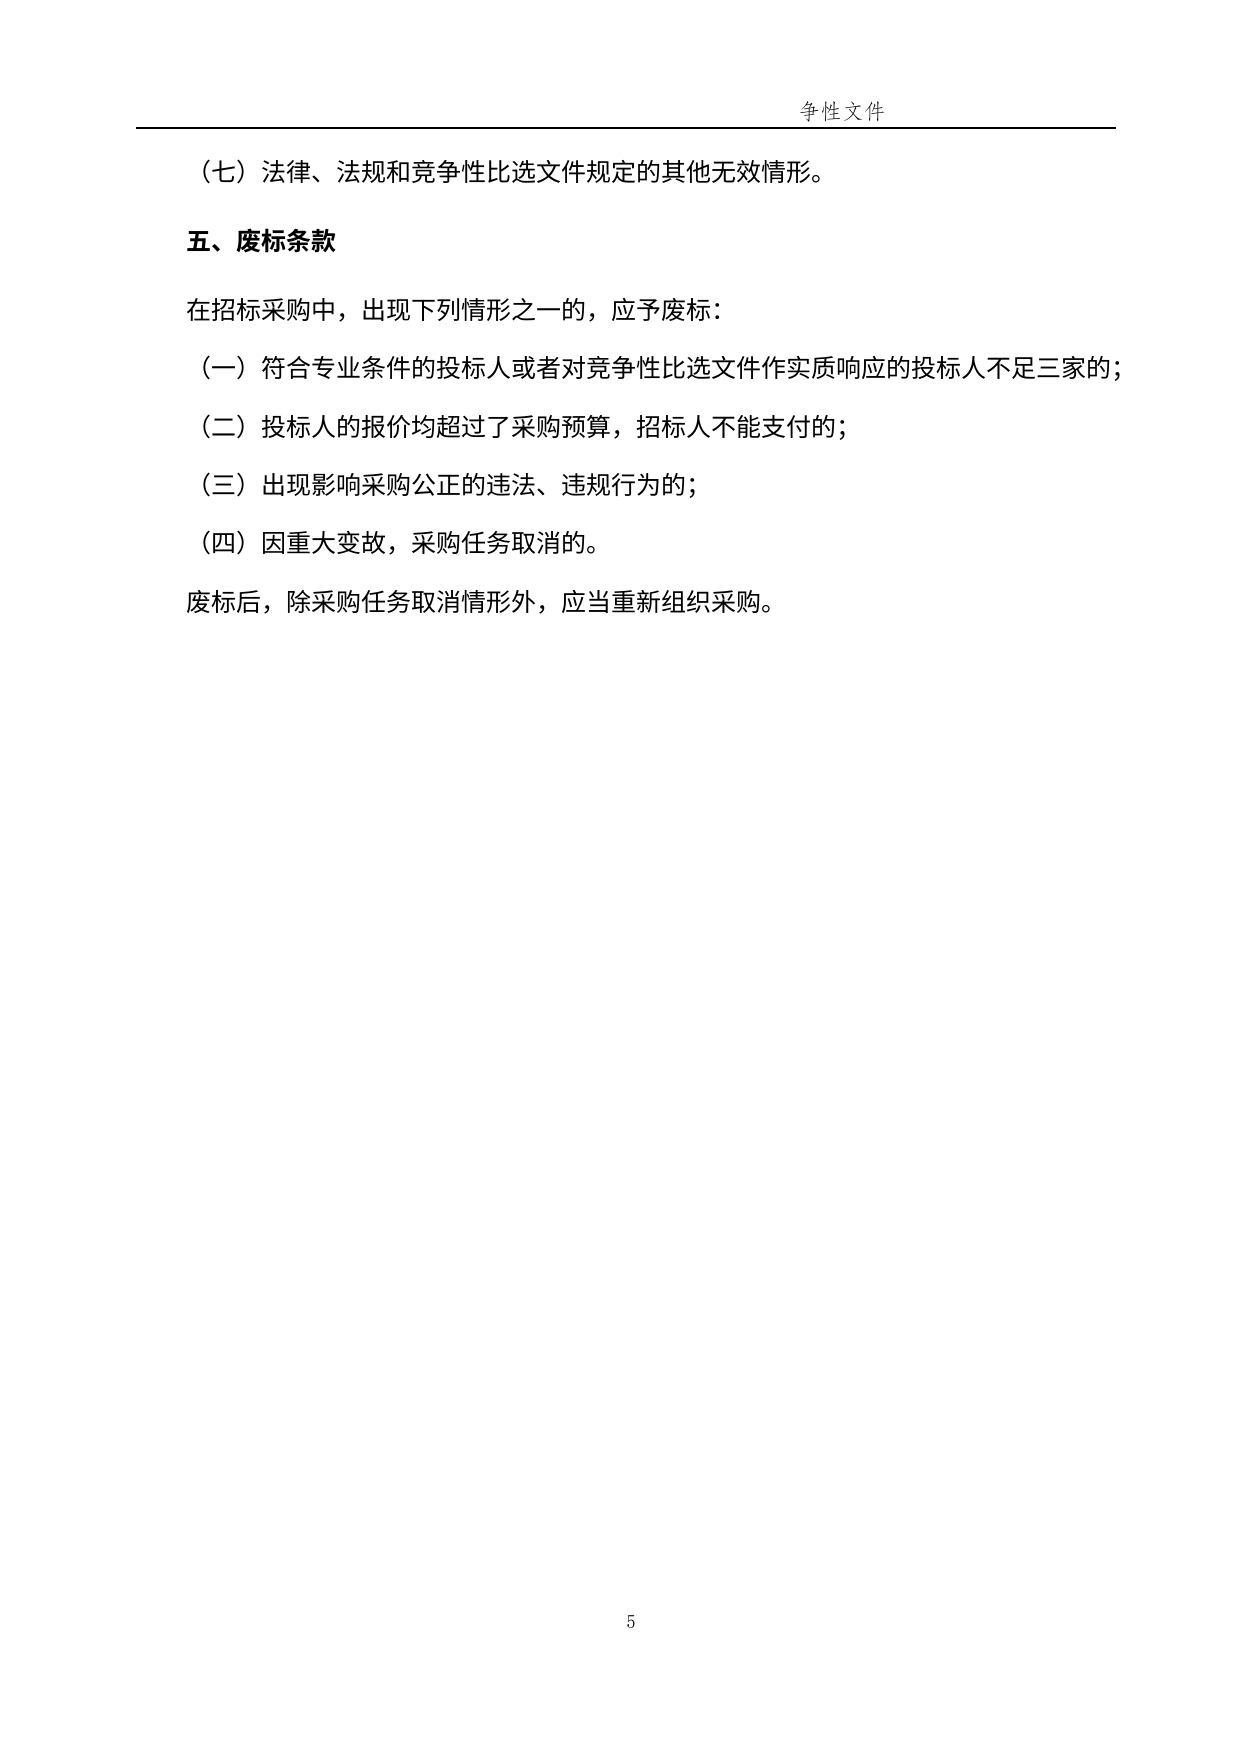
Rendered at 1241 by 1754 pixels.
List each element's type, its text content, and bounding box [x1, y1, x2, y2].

text 废标后，除采购任务取消情形外，应当重新组织采购。 [136, 578, 1116, 619]
text （三）出现影响采购公正的违法、违规行为的； [136, 461, 1116, 503]
subtitle 五、废标条款 [136, 217, 1116, 259]
text （七）法律、法规和竞争性比选文件规定的其他无效情形。 [136, 148, 1116, 190]
text （一）符合专业条件的投标人或者对竞争性比选文件作实质响应的投标人不足三家的； [136, 344, 1116, 386]
text 在招标采购中，出现下列情形之一的，应予废标： [136, 286, 1116, 328]
text （二）投标人的报价均超过了采购预算，招标人不能支付的； [136, 403, 1116, 444]
text （四）因重大变故，采购任务取消的。 [136, 519, 1116, 561]
